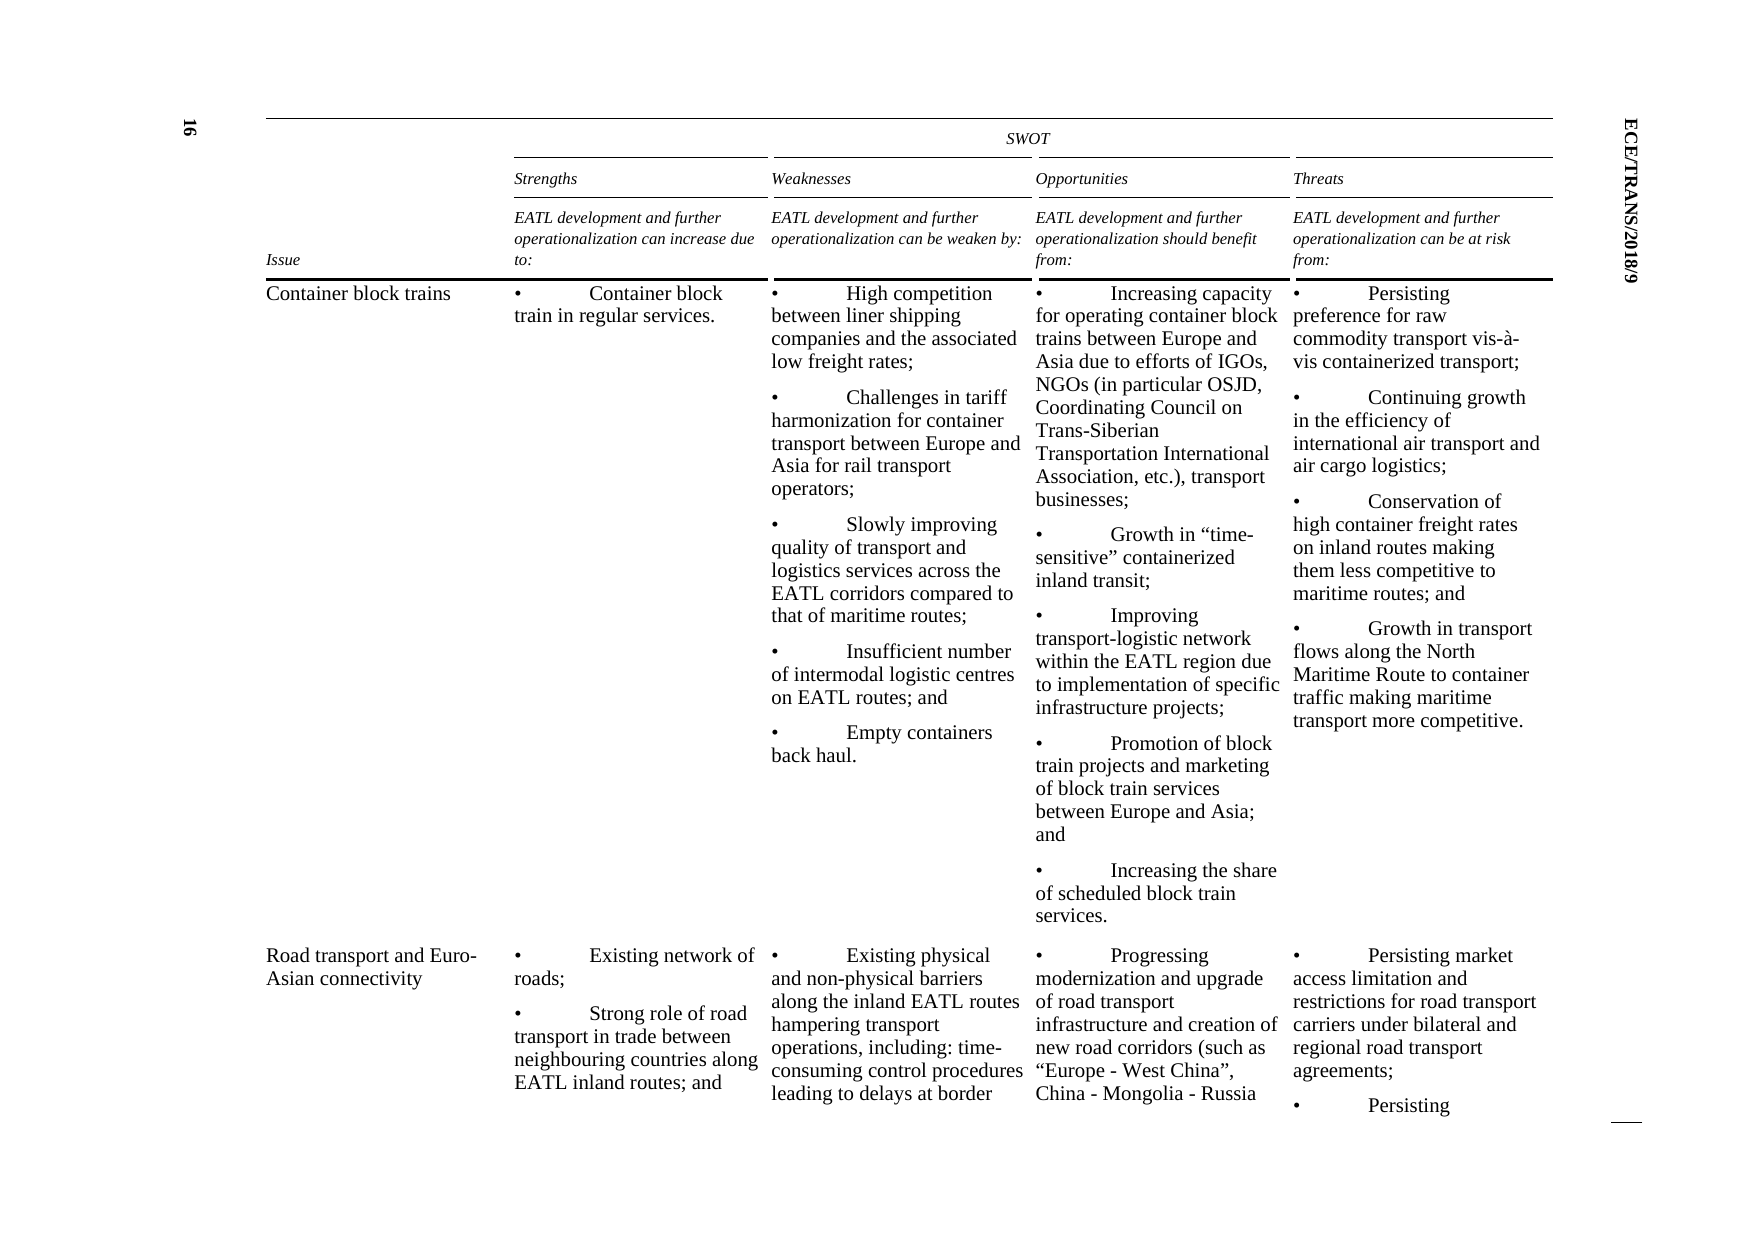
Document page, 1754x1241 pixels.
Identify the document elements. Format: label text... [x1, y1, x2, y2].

table_cell Threats [1296, 158, 1553, 197]
table_cell Weaknesses [774, 158, 1032, 197]
table_cell EATL development and further operationalization can increase due to: [514, 198, 768, 277]
table_cell Persisting preference for raw commodity transport vis-à-vis containerized transport; Continuing growth in the efficiency of international air transport and air cargo logistics; Conservation of high container freight rates on inland routes making them less competitive to maritime routes; and Growth in transport flows along the North Maritime Route to container traffic making maritime transport more competitive. [1293, 281, 1553, 940]
table_cell EATL development and further operationalization can be at risk from: [1296, 198, 1553, 277]
table_cell Increasing capacity for operating container block trains between Europe and Asia due to efforts of IGOs, NGOs (in particular OSJD, Coordinating Council on Trans-Siberian Transportation International Association, etc.), transport businesses; Growth in “time-sensitive” containerized inland transit; Improving transport-logistic network within the EATL region due to implementation of specific infrastructure projects; Promotion of block train projects and marketing of block train services between Europe and Asia; and Increasing the share of scheduled block train services. [1035, 281, 1293, 940]
table_cell Road transport and Euro-Asian connectivity [266, 940, 514, 1117]
table_header Issue [266, 119, 514, 277]
table_cell Opportunities [1039, 158, 1290, 197]
table_header SWOT [514, 119, 1553, 157]
table_cell High competition between liner shipping companies and the associated low freight rates; Challenges in tariff harmonization for container transport between Europe and Asia for rail transport operators; Slowly improving quality of transport and logistics services across the EATL corridors compared to that of maritime routes; Insufficient number of intermodal logistic centres on EATL routes; and Empty containers back haul. [771, 281, 1035, 940]
table_cell EATL development and further operationalization should benefit from: [1039, 198, 1290, 277]
table_cell Strengths [514, 158, 768, 197]
table_cell Container block trains [266, 281, 514, 940]
table_cell EATL development and further operationalization can be weaken by: [774, 198, 1032, 277]
table_cell Container block train in regular services. [514, 281, 771, 940]
